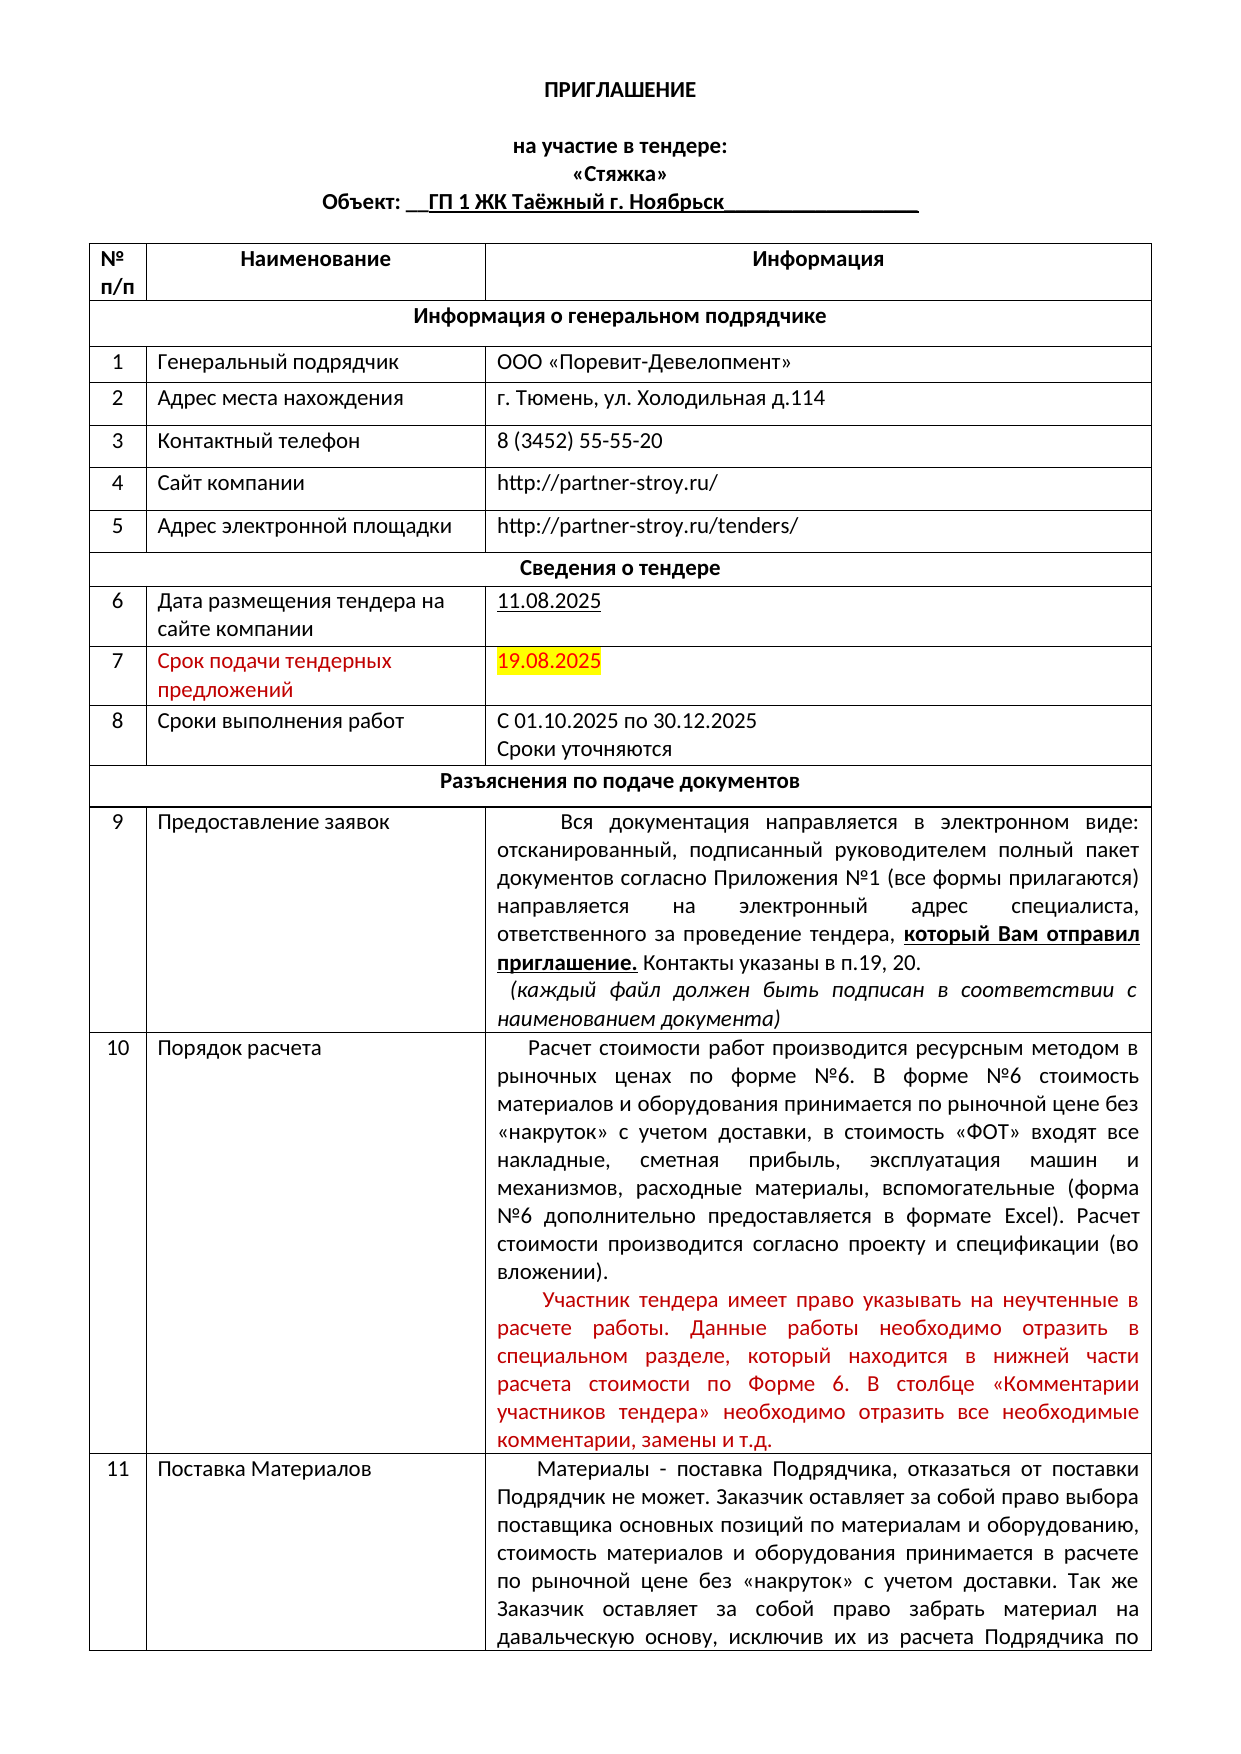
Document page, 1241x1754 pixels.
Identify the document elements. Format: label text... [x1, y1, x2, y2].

table_cell 6 [90, 587, 146, 646]
table_cell 8 (3452) 55-55-20 [486, 426, 1151, 467]
table_cell Дата размещения тендера на сайте компании [147, 587, 485, 646]
table_cell Поставка Материалов [147, 1454, 485, 1650]
table_cell 3 [90, 426, 146, 467]
table_cell г. Тюмень, ул. Холодильная д.114 [486, 383, 1151, 425]
table_cell Разъяснения по подаче документов [90, 766, 1151, 806]
text ПРИГЛАШЕНИЕ [75, 75, 1165, 103]
table_cell Сведения о тендере [90, 553, 1151, 586]
table_cell Предоставление заявок [147, 808, 485, 1032]
table_cell Контактный телефон [147, 426, 485, 467]
table_cell Сроки выполнения работ [147, 706, 485, 765]
table_cell 9 [90, 808, 146, 1032]
table_cell 11.08.2025 [486, 587, 1151, 646]
table_cell 11 [90, 1454, 146, 1650]
table_cell 7 [90, 647, 146, 705]
table_cell 1 [90, 347, 146, 382]
table_cell Адрес электронной площадки [147, 511, 485, 552]
table_cell Порядок расчета [147, 1033, 485, 1453]
table_cell Информация о генеральном подрядчике [90, 301, 1151, 346]
table_cell Расчет стоимости работ производится ресурсным методом в рыночных ценах по форме №6. В форме №6 стоимость материалов и оборудования принимается по рыночной цене без «накруток» с учетом доставки, в стоимость «ФОТ» входят все накладные, сметная прибыль, эксплуатация машин и механизмов, расходные материалы, вспомогательные (форма №6 дополнительно предоставляется в формате Excel). Расчет стоимости производится согласно проекту и спецификации (во вложении). Участник тендера имеет право указывать на неучтенные в расчете работы. Данные работы необходимо отразить в специальном разделе, который находится в нижней части расчета стоимости по Форме 6. В столбце «Комментарии участников тендера» необходимо отразить все необходимые комментарии, замены и т.д. [486, 1033, 1151, 1453]
table_cell Срок подачи тендерных предложений [147, 647, 485, 705]
table_cell ООО «Поревит-Девелопмент» [486, 347, 1151, 382]
table_header Наименование [147, 244, 485, 300]
text Объект: __ГП 1 ЖК Таёжный г. Ноябрьск_________________ [75, 187, 1165, 215]
table_cell 5 [90, 511, 146, 552]
table_cell 2 [90, 383, 146, 425]
table_cell http://partner-stroy.ru/ [486, 468, 1151, 510]
table_cell Генеральный подрядчик [147, 347, 485, 382]
table_cell С 01.10.2025 по 30.12.2025 Сроки уточняются [486, 706, 1151, 765]
table_header № п/п [90, 244, 146, 300]
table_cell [486, 1454, 1151, 1650]
table_cell Адрес места нахождения [147, 383, 485, 425]
text «Стяжка» [75, 159, 1165, 187]
table_cell Сайт компании [147, 468, 485, 510]
text на участие в тендере: [75, 131, 1165, 159]
table_cell 10 [90, 1033, 146, 1453]
table_cell 19.08.2025 [486, 647, 1151, 705]
table_cell Вся документация направляется в электронном виде: отсканированный, подписанный руководителем полный пакет документов согласно Приложения №1 (все формы прилагаются) направляется на электронный адрес специалиста, ответственного за проведение тендера, который Вам отправил приглашение. Контакты указаны в п.19, 20. (каждый файл должен быть подписан в соответствии с наименованием документа) [486, 808, 1151, 1032]
table_cell 4 [90, 468, 146, 510]
table_cell 8 [90, 706, 146, 765]
table_cell http://partner-stroy.ru/tenders/ [486, 511, 1151, 552]
table_header Информация [486, 244, 1151, 300]
